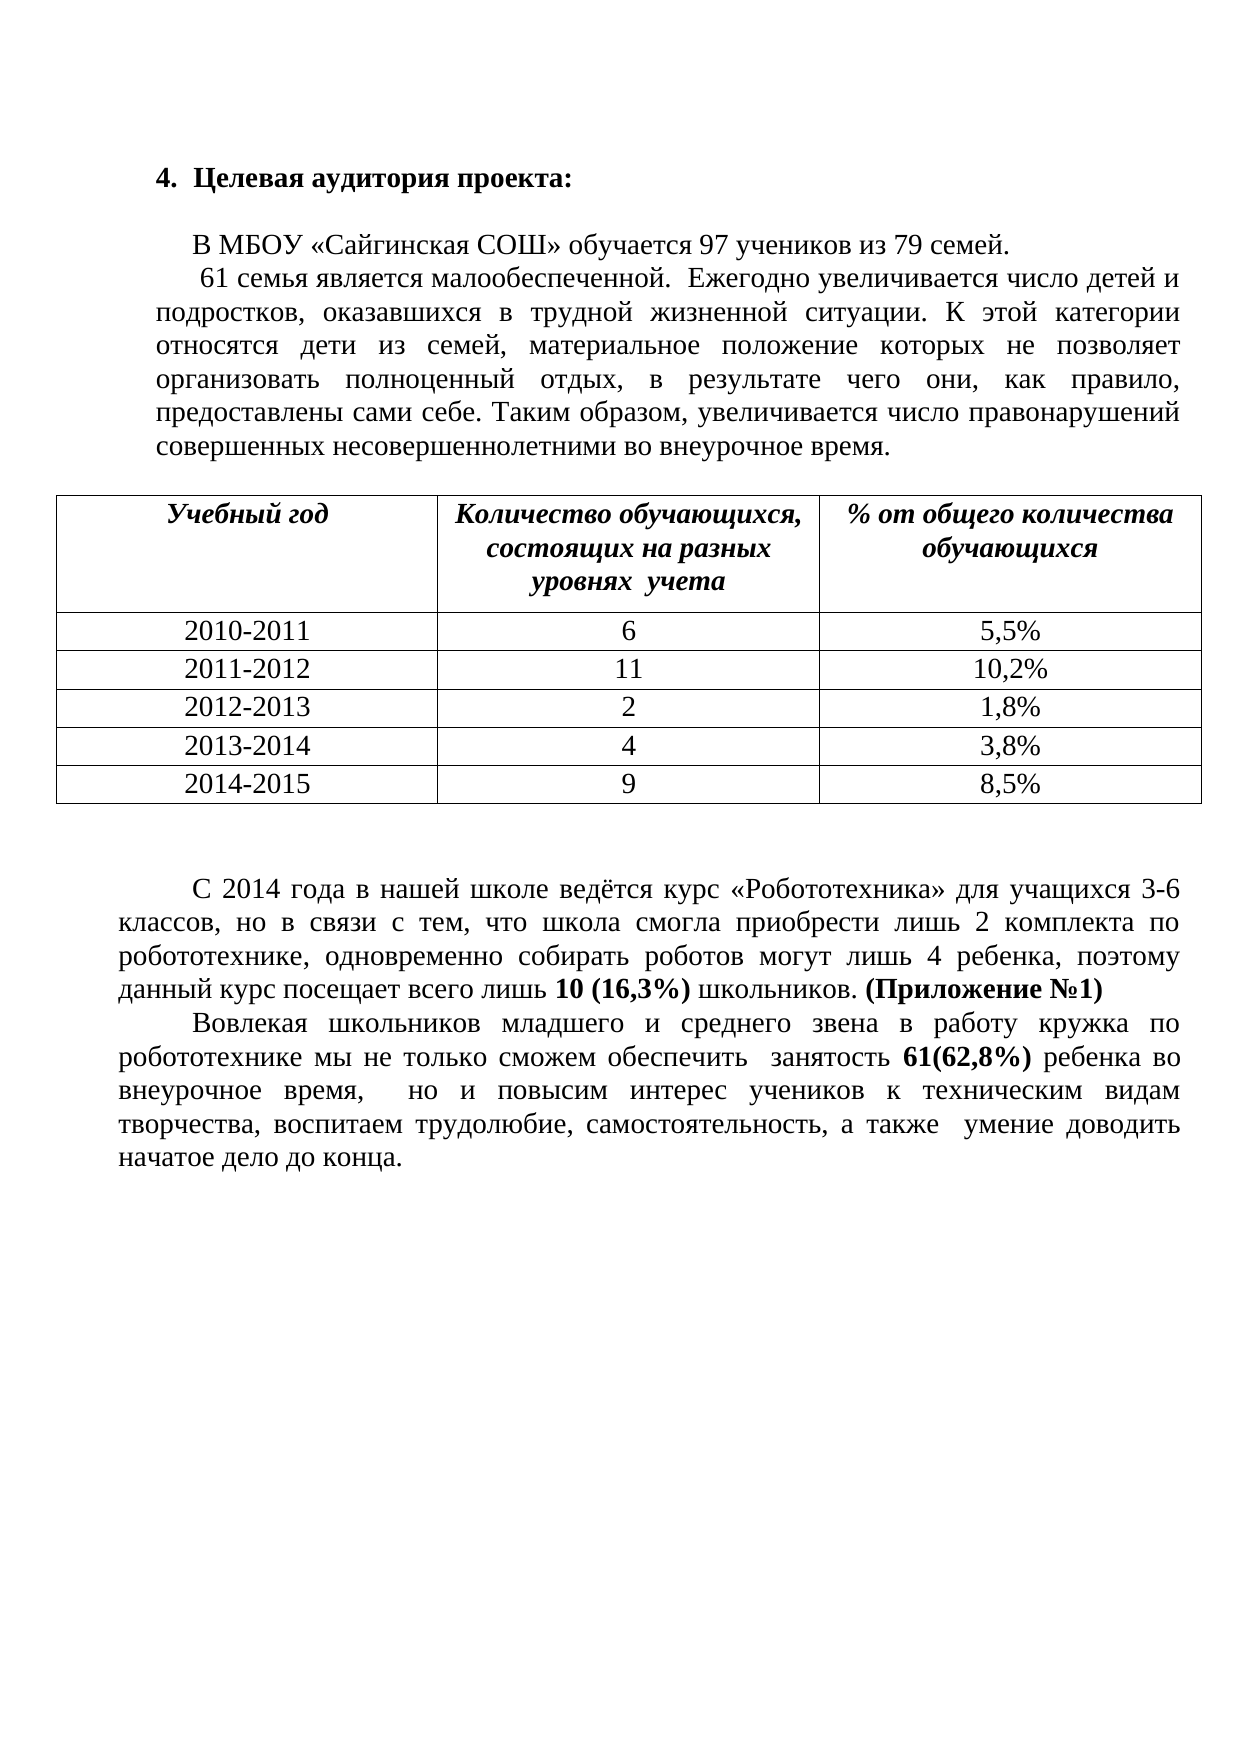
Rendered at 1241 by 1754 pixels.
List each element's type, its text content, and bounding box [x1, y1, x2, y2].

table_cell 1,8% [820, 690, 1201, 727]
text С 2014 года в нашей школе ведётся курс «Робототехника» для учащихся 3-6 классов, но в связи с тем, что школа смогла приобрести лишь 2 комплекта по робототехнике, одновременно собирать роботов могут лишь 4 ребенка, поэтому данный курс посещает всего лишь 10 (16,3%) школьников. (Приложение №1) [118, 871, 1181, 1005]
table_cell 4 [438, 728, 819, 765]
list Целевая аудитория проекта: [156, 160, 1181, 193]
table_cell 5,5% [820, 613, 1201, 650]
table_header Количество обучающихся, состоящих на разных уровнях учета [438, 496, 819, 612]
table_cell 2012-2013 [57, 690, 437, 727]
table_header % от общего количества обучающихся [820, 496, 1201, 612]
table_cell 8,5% [820, 766, 1201, 803]
table_cell 9 [438, 766, 819, 803]
table_cell 2010-2011 [57, 613, 437, 650]
text Вовлекая школьников младшего и среднего звена в работу кружка по робототехнике мы не только сможем обеспечить занятость 61(62,8%) ребенка во внеурочное время, но и повысим интерес учеников к техническим видам творчества, воспитаем трудолюбие, самостоятельность, а также умение доводить начатое дело до конца. [118, 1005, 1181, 1173]
table_cell 2013-2014 [57, 728, 437, 765]
table_cell 6 [438, 613, 819, 650]
text В МБОУ «Сайгинская СОШ» обучается 97 учеников из 79 семей. [156, 227, 1181, 260]
table_cell 2014-2015 [57, 766, 437, 803]
table_cell 11 [438, 651, 819, 688]
text 61 семья является малообеспеченной. Ежегодно увеличивается число детей и подростков, оказавшихся в трудной жизненной ситуации. К этой категории относятся дети из семей, материальное положение которых не позволяет организовать полноценный отдых, в результате чего они, как правило, предоставлены сами себе. Таким образом, увеличивается число правонарушений совершенных несовершеннолетними во внеурочное время. [156, 260, 1181, 462]
table_cell 2011-2012 [57, 651, 437, 688]
table_cell 3,8% [820, 728, 1201, 765]
table_cell 2 [438, 690, 819, 727]
table_header Учебный год [57, 496, 437, 612]
table_cell 10,2% [820, 651, 1201, 688]
